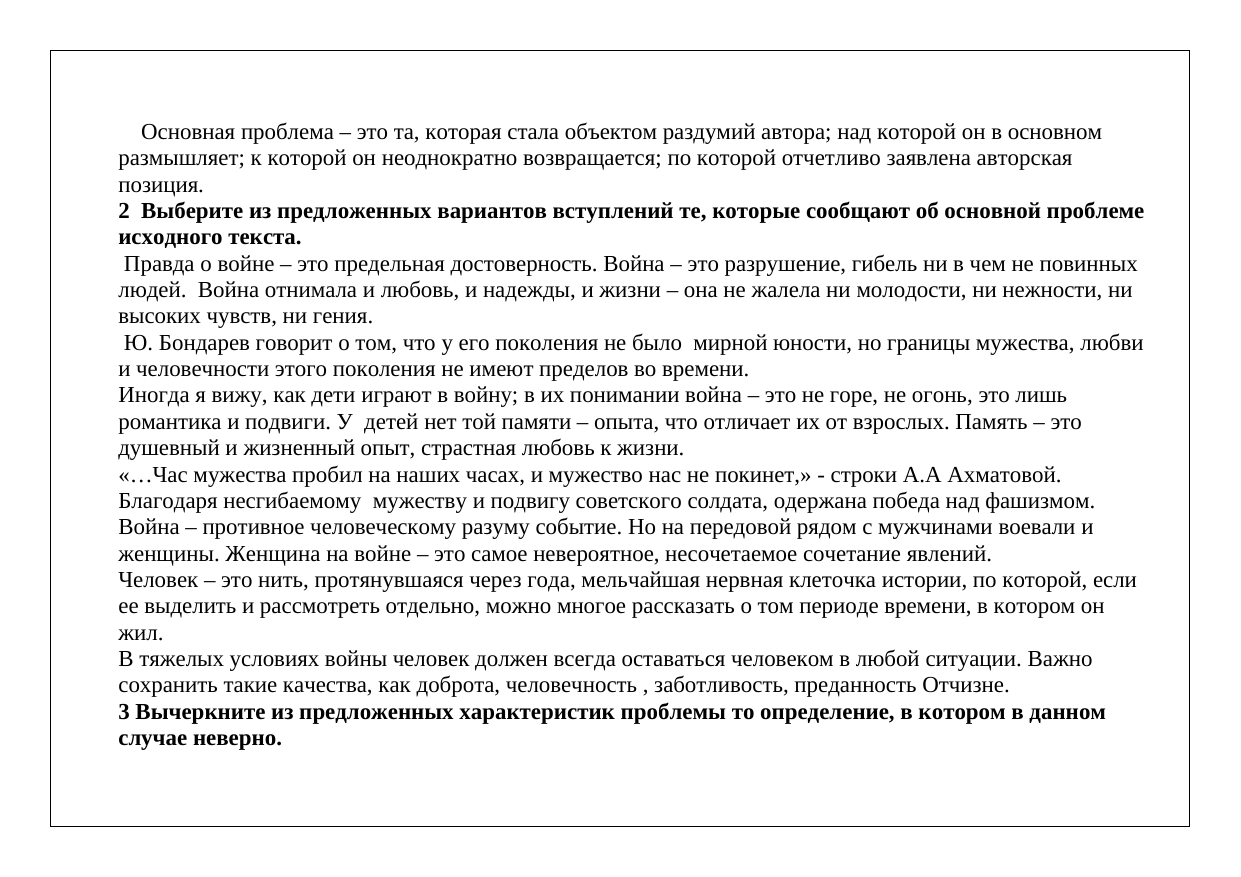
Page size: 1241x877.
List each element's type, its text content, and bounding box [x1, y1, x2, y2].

text «…Час мужества пробил на наших часах, и мужество нас не покинет,» - строки А.А Ахматовой. Благодаря несгибаемому мужеству и подвигу советского солдата, одержана победа над фашизмом. Война – противное человеческому разуму событие. Но на передовой рядом с мужчинами воевали и женщины. Женщина на войне – это самое невероятное, несочетаемое сочетание явлений. [118, 461, 1152, 566]
text Человек – это нить, протянувшаяся через года, мельчайшая нервная клеточка истории, по которой, если ее выделить и рассмотреть отдельно, можно многое рассказать о том периоде времени, в котором он жил. [118, 566, 1152, 645]
text В тяжелых условиях войны человек должен всегда оставаться человеком в любой ситуации. Важно сохранить такие качества, как доброта, человечность , заботливость, преданность Отчизне. [118, 645, 1152, 698]
text 2 Выберите из предложенных вариантов вступлений те, которые сообщают об основной проблеме исходного текста. [118, 197, 1152, 250]
text 3 Вычеркните из предложенных характеристик проблемы то определение, в котором в данном случае неверно. [118, 698, 1152, 751]
text Основная проблема – это та, которая стала объектом раздумий автора; над которой он в основном размышляет; к которой он неоднократно возвращается; по которой отчетливо заявлена авторская позиция. [118, 118, 1152, 197]
text Иногда я вижу, как дети играют в войну; в их понимании война – это не горе, не огонь, это лишь романтика и подвиги. У детей нет той памяти – опыта, что отличает их от взрослых. Память – это душевный и жизненный опыт, страстная любовь к жизни. [118, 382, 1152, 461]
text Ю. Бондарев говорит о том, что у его поколения не было мирной юности, но границы мужества, любви и человечности этого поколения не имеют пределов во времени. [118, 329, 1152, 382]
text Правда о войне – это предельная достоверность. Война – это разрушение, гибель ни в чем не повинных людей. Война отнимала и любовь, и надежды, и жизни – она не жалела ни молодости, ни нежности, ни высоких чувств, ни гения. [118, 250, 1152, 329]
